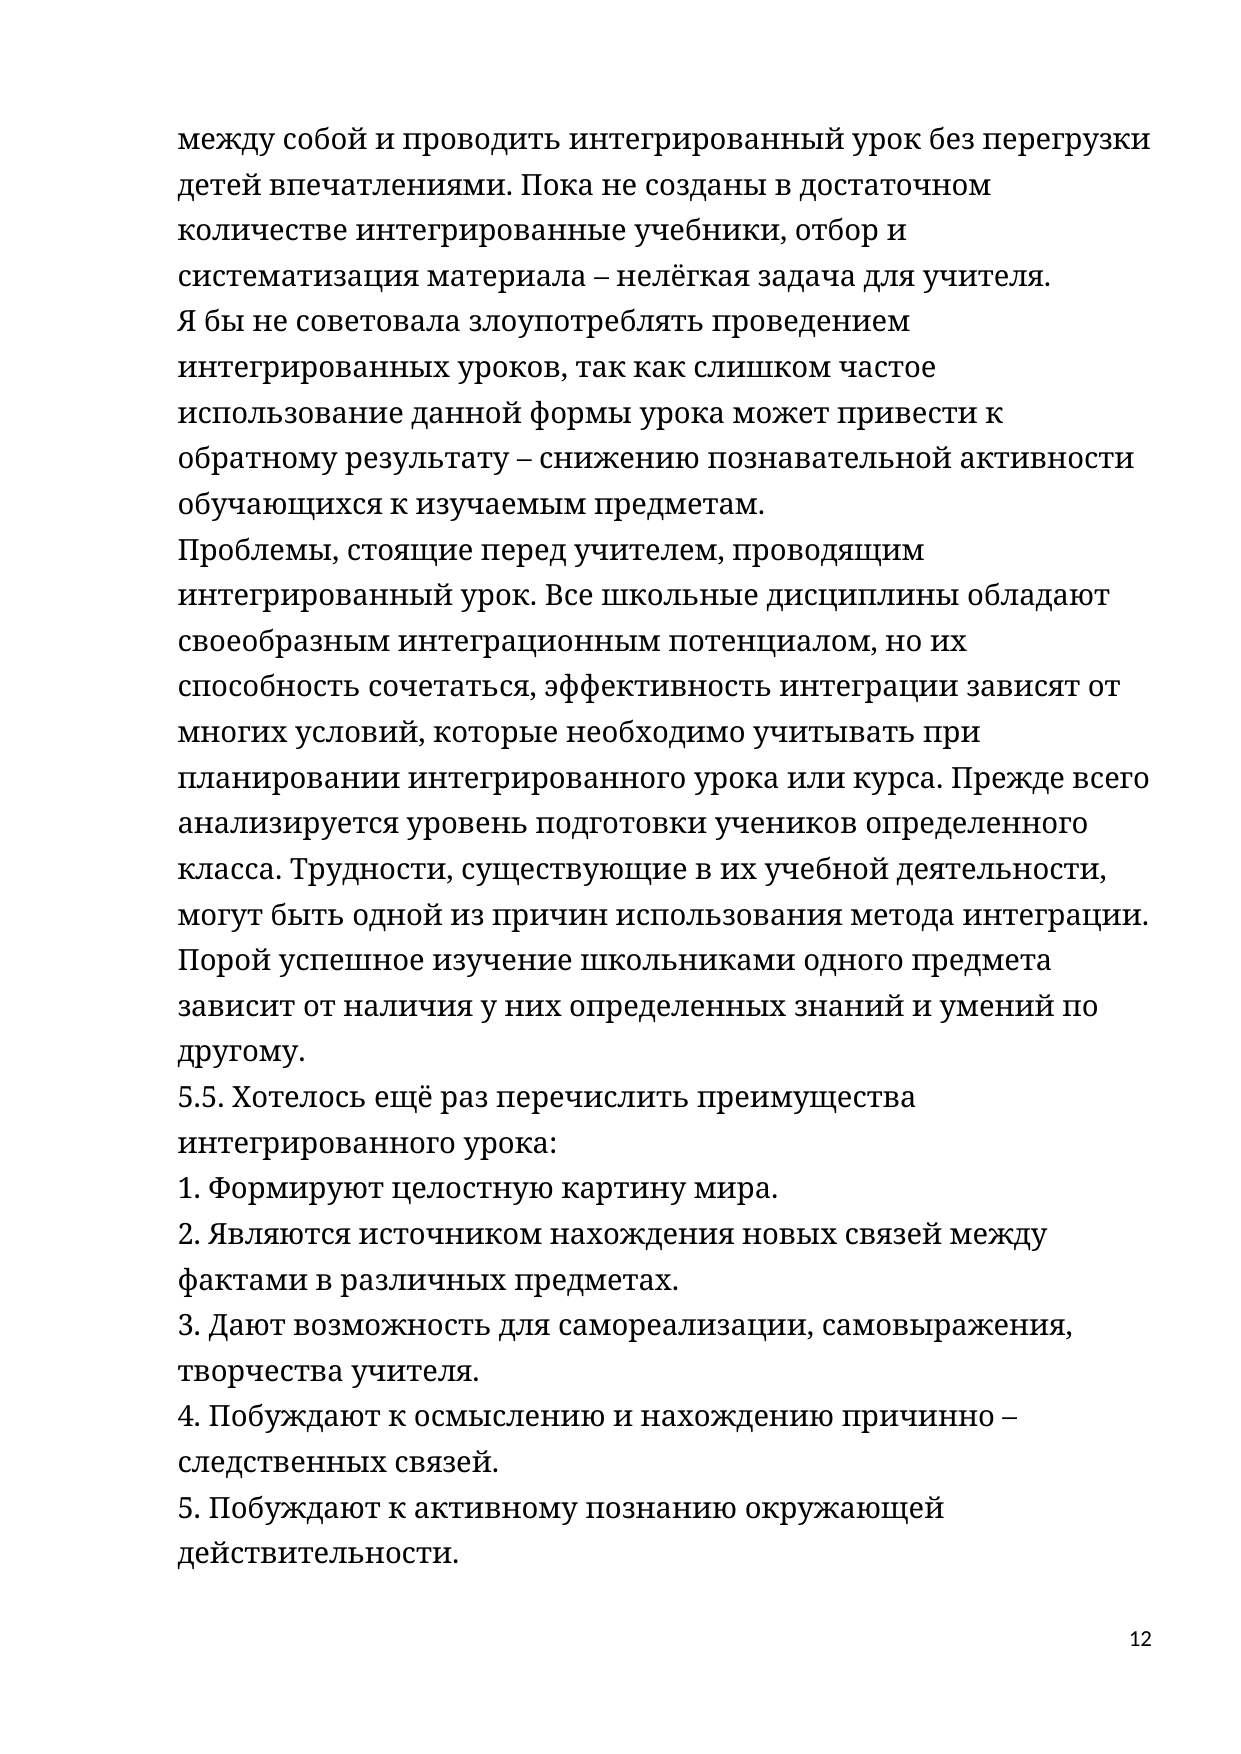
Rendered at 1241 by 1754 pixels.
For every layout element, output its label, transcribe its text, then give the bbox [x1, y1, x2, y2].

text Проблемы, стоящие перед учителем, проводящим интегрированный урок. Все школьные дисциплины обладают своеобразным интеграционным потенциалом, но их способность сочетаться, эффективность интеграции зависят от многих условий, которые необходимо учитывать при планировании интегрированного урока или курса. Прежде всего анализируется уровень подготовки учеников определенного класса. Трудности, существующие в их учебной деятельности, могут быть одной из причин использования метода интеграции. Порой успешное изучение школьниками одного предмета зависит от наличия у них определенных знаний и умений по другому. [177, 529, 1152, 1070]
text 4. Побуждают к осмыслению и нахождению причинно – следственных связей. [177, 1396, 1152, 1481]
text Я бы не советовала злоупотреблять проведением интегрированных уроков, так как слишком частое использование данной формы урока может привести к обратному результату – снижению познавательной активности обучающихся к изучаемым предметам. [177, 301, 1152, 523]
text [177, 118, 1152, 295]
text 1. Формируют целостную картину мира. [177, 1167, 1152, 1207]
text 3. Дают возможность для самореализации, самовыражения, творчества учителя. [177, 1304, 1152, 1390]
text 5. Побуждают к активному познанию окружающей действительности. [177, 1487, 1152, 1572]
text 2. Являются источником нахождения новых связей между фактами в различных предметах. [177, 1213, 1152, 1298]
text 5.5. Хотелось ещё раз перечислить преимущества интегрированного урока: [177, 1076, 1152, 1162]
